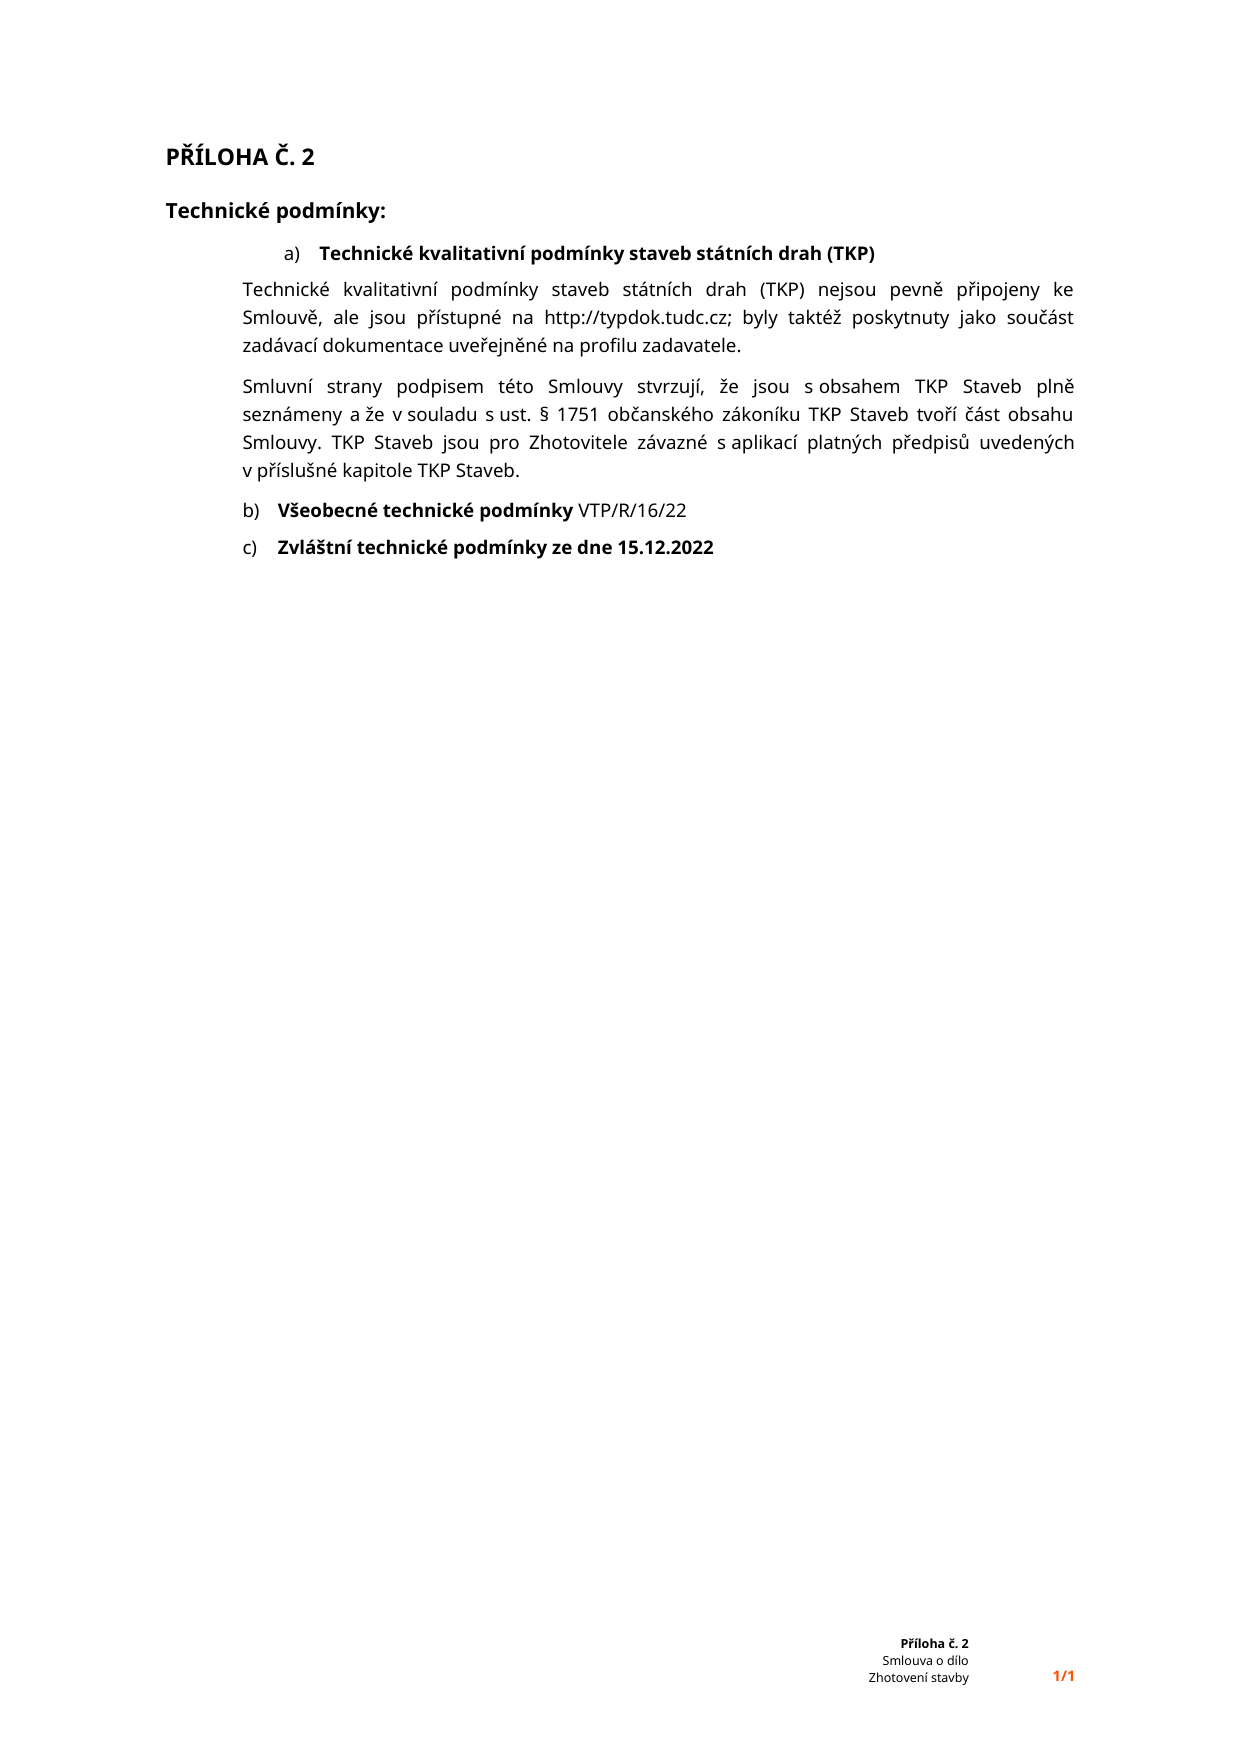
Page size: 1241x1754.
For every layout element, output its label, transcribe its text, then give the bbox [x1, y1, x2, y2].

text Technické podmínky: [165, 197, 1075, 225]
text Všeobecné technické podmínky VTP/R/16/22 [242, 498, 1075, 523]
text Smluvní strany podpisem této Smlouvy stvrzují, že jsou s obsahem TKP Staveb plně seznámeny a že v souladu s ust. § 1751 občanského zákoníku TKP Staveb tvoří část obsahu Smlouvy. TKP Staveb jsou pro Zhotovitele závazné s aplikací platných předpisů uvedených v příslušné kapitole TKP Staveb. [242, 373, 1075, 483]
list Technické kvalitativní podmínky staveb státních drah (TKP) [284, 240, 1075, 266]
text Zvláštní technické podmínky ze dne 15.12.2022 [242, 534, 1075, 560]
text Technické kvalitativní podmínky staveb státních drah (TKP) nejsou pevně připojeny ke Smlouvě, ale jsou přístupné na http://typdok.tudc.cz; byly taktéž poskytnuty jako součást zadávací dokumentace uveřejněné na profilu zadavatele. [242, 277, 1075, 358]
text Příloha č. 2 [165, 141, 1075, 173]
